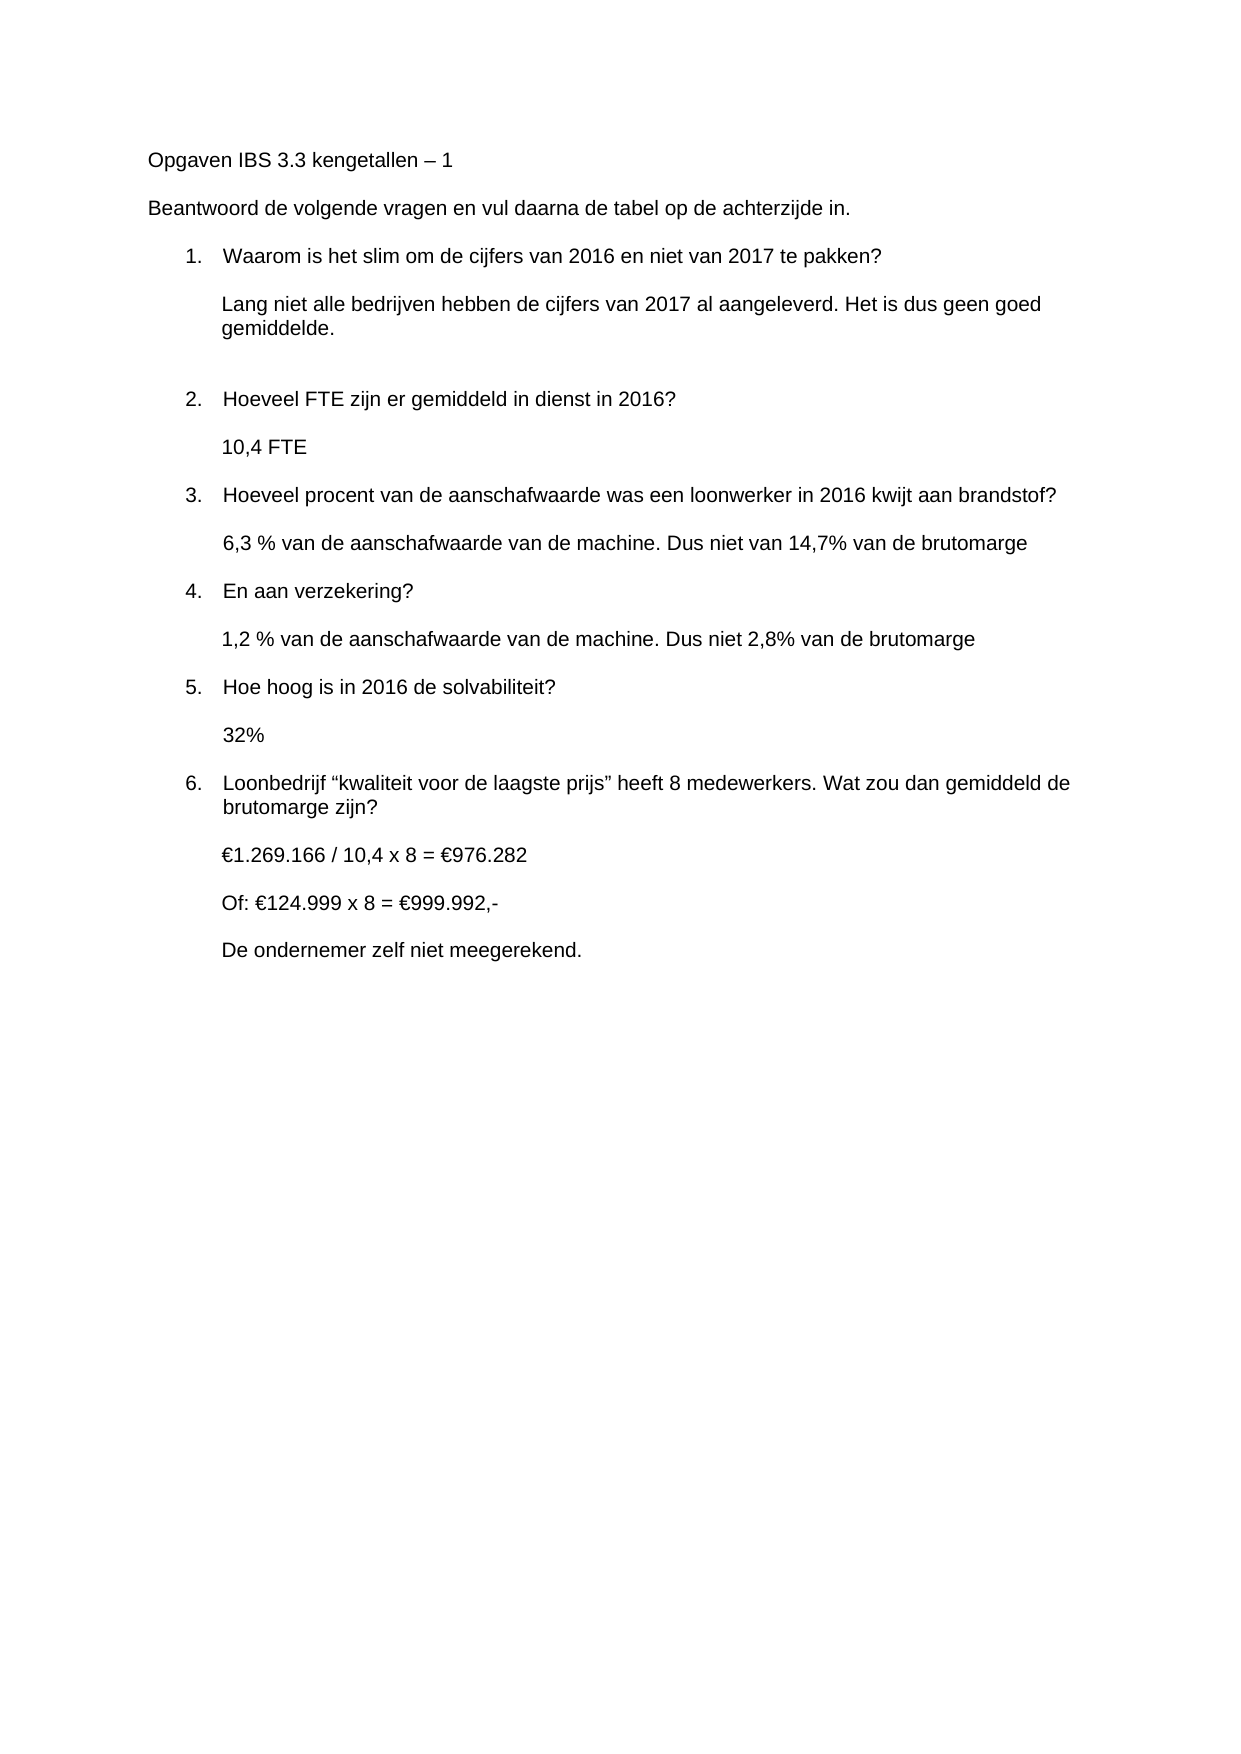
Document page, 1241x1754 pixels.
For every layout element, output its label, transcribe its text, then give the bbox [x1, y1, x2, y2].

text 1,2 % van de aanschafwaarde van de machine. Dus niet 2,8% van de brutomarge [221, 627, 1093, 651]
list Waarom is het slim om de cijfers van 2016 en niet van 2017 te pakken? [185, 243, 1093, 267]
text 32% [223, 723, 1093, 747]
text Beantwoord de volgende vragen en vul daarna de tabel op de achterzijde in. [148, 196, 1093, 219]
list Hoeveel procent van de aanschafwaarde was een loonwerker in 2016 kwijt aan brandstof? [185, 483, 1093, 507]
text De ondernemer zelf niet meegerekend. [221, 938, 1093, 962]
text Lang niet alle bedrijven hebben de cijfers van 2017 al aangeleverd. Het is dus geen goed gemiddelde. [221, 291, 1093, 339]
text 10,4 FTE [221, 435, 1093, 459]
list Hoe hoog is in 2016 de solvabiliteit? [185, 675, 1093, 699]
text Of: €124.999 x 8 = €999.992,- [221, 890, 1093, 914]
text €1.269.166 / 10,4 x 8 = €976.282 [221, 842, 1093, 866]
list Loonbedrijf “kwaliteit voor de laagste prijs” heeft 8 medewerkers. Wat zou dan gemiddeld de brutomarge zijn? [185, 771, 1093, 818]
list En aan verzekering? [185, 579, 1093, 603]
list Hoeveel FTE zijn er gemiddeld in dienst in 2016? [185, 387, 1093, 411]
text Opgaven IBS 3.3 kengetallen – 1 [148, 148, 1093, 172]
text 6,3 % van de aanschafwaarde van de machine. Dus niet van 14,7% van de brutomarge [223, 531, 1093, 555]
